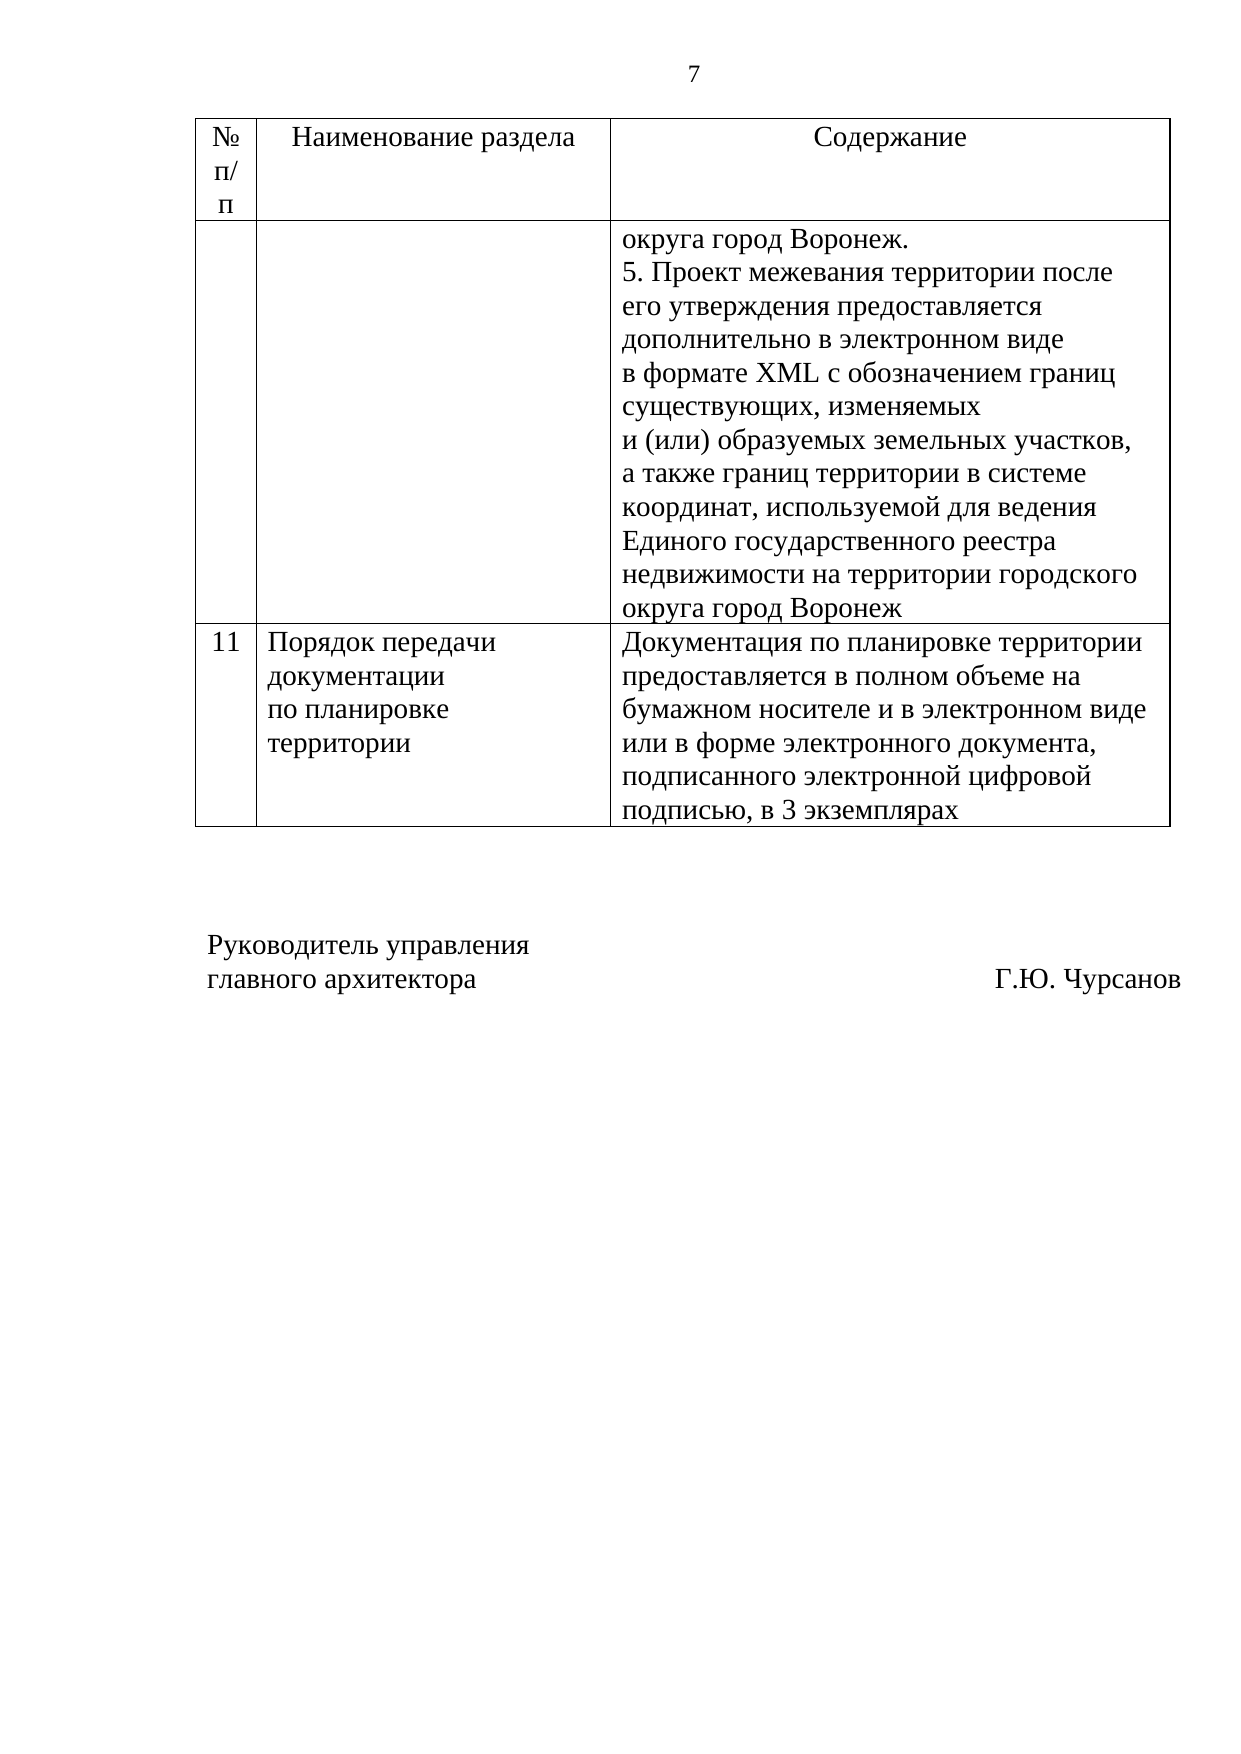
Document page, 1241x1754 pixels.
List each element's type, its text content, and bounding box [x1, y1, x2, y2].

table_cell 11 [196, 624, 256, 826]
table_header № п/п [196, 119, 256, 220]
table_cell 10 [196, 221, 256, 623]
table_header Руководитель управления главного архитектора [196, 927, 694, 994]
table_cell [611, 221, 1169, 623]
table_header Содержание [611, 119, 1169, 220]
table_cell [257, 221, 610, 623]
table_header Г.Ю. Чурсанов [694, 927, 1192, 994]
table_cell Порядок передачи документации по планировке территории [257, 624, 610, 826]
table_cell Документация по планировке территории предоставляется в полном объеме на бумажном носителе и в электронном виде или в форме электронного документа, подписанного электронной цифровой подписью, в 3 экземплярах [611, 624, 1169, 826]
table_header Наименование раздела [257, 119, 610, 220]
